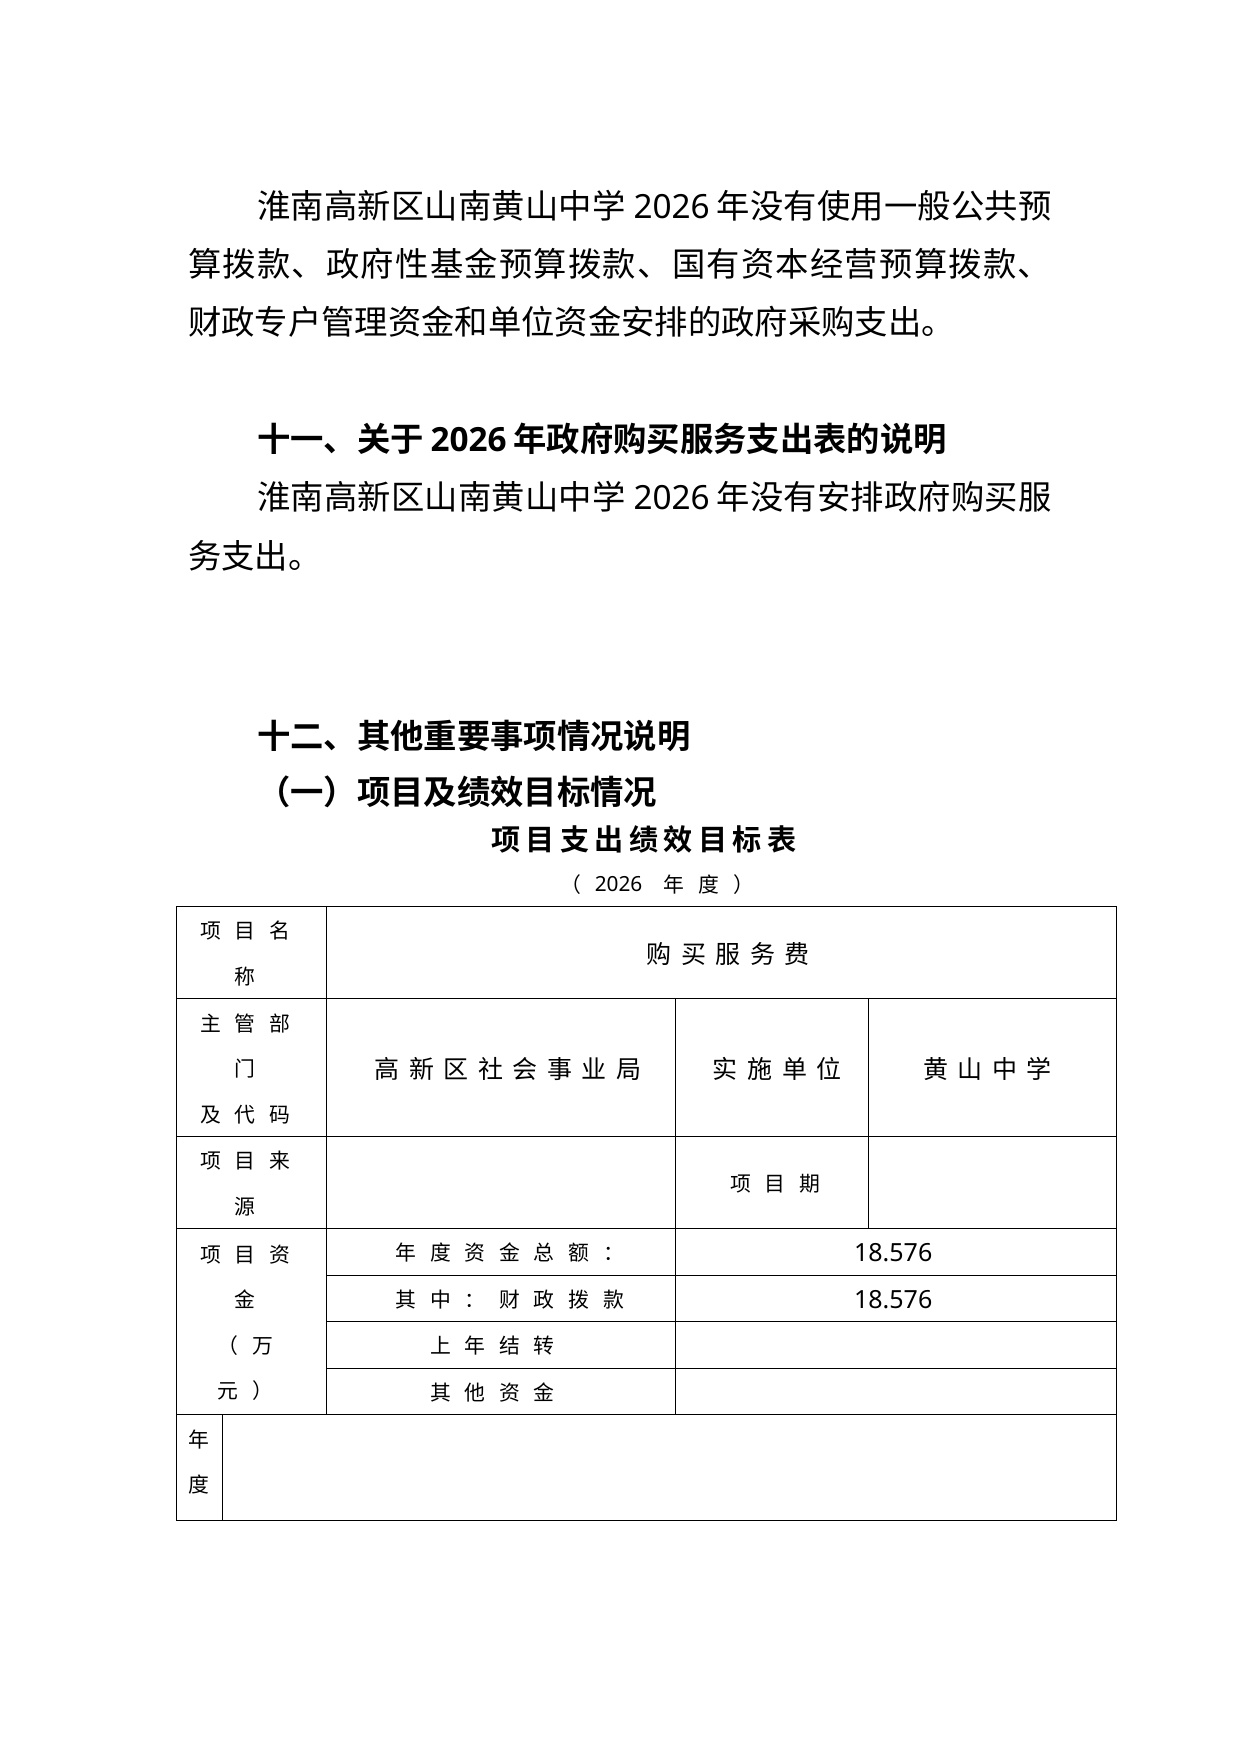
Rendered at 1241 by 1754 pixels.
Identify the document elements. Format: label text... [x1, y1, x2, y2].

table_header 项目支出绩效目标表 [177, 815, 1116, 861]
table_cell （2026年度） [177, 861, 1116, 906]
table_cell [327, 1137, 675, 1228]
table_cell 18.576 [676, 1276, 1116, 1321]
table_cell 年度资金总额： [327, 1229, 675, 1274]
table_cell 项目来源 [177, 1137, 326, 1228]
table_cell [676, 1322, 1116, 1368]
table_cell 项目资金 （万元） [177, 1229, 326, 1414]
table_cell 项目名称 [177, 907, 326, 998]
table_cell 购买服务费 [327, 907, 1116, 998]
table_cell [869, 1137, 1116, 1228]
text 十二、其他重要事项情况说明 [188, 701, 1052, 761]
text 十一、关于2026年政府购买服务支出表的说明 [188, 405, 1052, 463]
table_cell 其中：财政拨款 [327, 1276, 675, 1321]
table_cell 年度 目标 [177, 1415, 222, 1520]
table_cell 上年结转 [327, 1322, 675, 1368]
text （一）项目及绩效目标情况 [188, 761, 1052, 815]
table_cell 高新区社会事业局 [327, 999, 675, 1136]
table_cell 18.576 [676, 1229, 1116, 1274]
text 淮南高新区山南黄山中学2026年没有使用一般公共预算拨款、政府性基金预算拨款、国有资本经营预算拨款、财政专户管理资金和单位资金安排的政府采购支出。 [188, 171, 1052, 346]
table_cell 项目期 [676, 1137, 868, 1228]
table_cell 主管部门 及代码 [177, 999, 326, 1136]
table_cell 黄山中学 [869, 999, 1116, 1136]
table_cell 其他资金 [327, 1369, 675, 1414]
text 淮南高新区山南黄山中学2026年没有安排政府购买服务支出。 [188, 463, 1052, 580]
table_cell 实施单位 [676, 999, 868, 1136]
table_cell [223, 1415, 1116, 1520]
table_cell [676, 1369, 1116, 1414]
